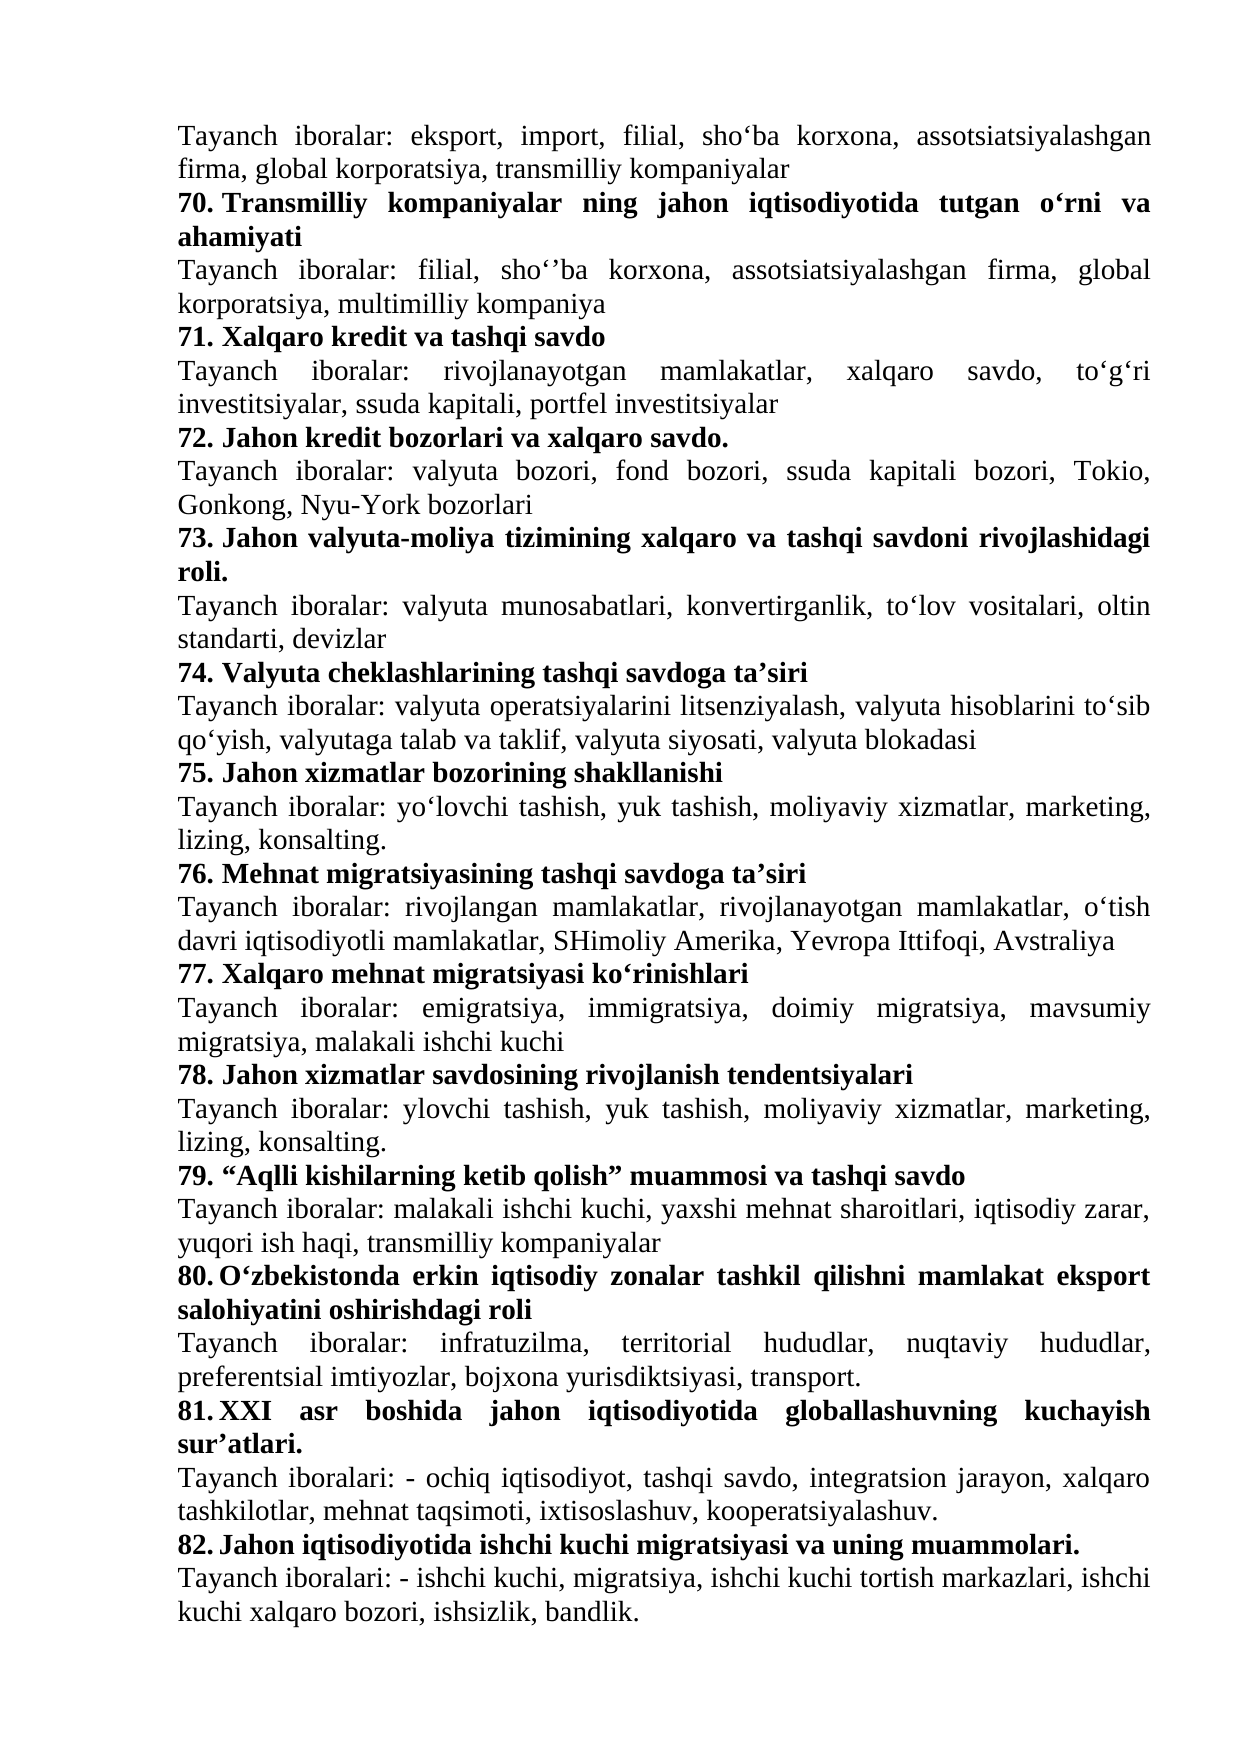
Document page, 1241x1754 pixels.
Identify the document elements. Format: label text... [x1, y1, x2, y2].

list “Aqlli kishilarning ketib qolish” muammosi va tashqi savdo [177, 1158, 1152, 1191]
text Tayanch iboralar: valyuta operatsiyalarini litsenziyalash, valyuta hisoblarini to‘sib qo‘yish, valyutaga talab va taklif, valyuta siyosati, valyuta blokadasi [177, 688, 1152, 755]
list Xalqaro kredit va tashqi savdo [177, 319, 1152, 353]
list Xalqaro mehnat migratsiyasi ko‘rinishlari [177, 957, 1152, 990]
list XXI asr boshida jahon iqtisodiyotida globallashuvning kuchayish sur’atlari. [177, 1393, 1152, 1460]
text Tayanch iboralari: - ishchi kuchi, migratsiya, ishchi kuchi tortish markazlari, ishchi kuchi xalqaro bozori, ishsizlik, bandlik. [177, 1560, 1152, 1627]
text Tayanch iboralar: ylovchi tashish, yuk tashish, moliyaviy xizmatlar, marketing, lizing, konsalting. [177, 1091, 1152, 1158]
list Mehnat migratsiyasining tashqi savdoga ta’siri [177, 856, 1152, 889]
text Tayanch iboralar: filial, sho‘’ba korxona, assotsiatsiyalashgan firma, global korporatsiya, multimilliy kompaniya [177, 252, 1152, 319]
text Tayanch iboralar: malakali ishchi kuchi, yaxshi mehnat sharoitlari, iqtisodiy zarar, yuqori ish haqi, transmilliy kompaniyalar [177, 1191, 1152, 1258]
text Tayanch iboralar: valyuta bozori, fond bozori, ssuda kapitali bozori, Tokio, Gonkong, Nyu-York bozorlari [177, 453, 1152, 521]
text Tayanch iboralar: rivojlangan mamlakatlar, rivojlanayotgan mamlakatlar, o‘tish davri iqtisodiyotli mamlakatlar, SHimoliy Amerika, Yevropa Ittifoqi, Avstraliya [177, 889, 1152, 957]
list Jahon iqtisodiyotida ishchi kuchi migratsiyasi va uning muammolari. [177, 1527, 1152, 1560]
list O‘zbekistonda erkin iqtisodiy zonalar tashkil qilishni mamlakat eksport salohiyatini oshirishdagi roli [177, 1258, 1152, 1326]
list Jahon xizmatlar bozorining shakllanishi [177, 755, 1152, 789]
text Tayanch iboralar: valyuta munosabatlari, konvertirganlik, to‘lov vositalari, oltin standarti, devizlar [177, 588, 1152, 655]
list Jahon kredit bozorlari va xalqaro savdo. [177, 420, 1152, 453]
text Tayanch iboralar: rivojlanayotgan mamlakatlar, xalqaro savdo, to‘g‘ri investitsiyalar, ssuda kapitali, portfel investitsiyalar [177, 353, 1152, 420]
list Jahon xizmatlar savdosining rivojlanish tendentsiyalari [177, 1057, 1152, 1091]
text Tayanch iboralar: eksport, import, filial, sho‘ba korxona, assotsiatsiyalashgan firma, global korporatsiya, transmilliy kompaniyalar [177, 118, 1152, 185]
text Tayanch iboralari: - ochiq iqtisodiyot, tashqi savdo, integratsion jarayon, xalqaro tashkilotlar, mehnat taqsimoti, ixtisoslashuv, kooperatsiyalashuv. [177, 1460, 1152, 1527]
text Tayanch iboralar: yo‘lovchi tashish, yuk tashish, moliyaviy xizmatlar, marketing, lizing, konsalting. [177, 789, 1152, 856]
text Tayanch iboralar: emigratsiya, immigratsiya, doimiy migratsiya, mavsumiy migratsiya, malakali ishchi kuchi [177, 990, 1152, 1057]
list Jahon valyuta-moliya tizimining xalqaro va tashqi savdoni rivojlashidagi roli. [177, 521, 1152, 588]
text Tayanch iboralar: infratuzilma, territorial hududlar, nuqtaviy hududlar, preferentsial imtiyozlar, bojxona yurisdiktsiyasi, transport. [177, 1326, 1152, 1393]
list Valyuta cheklashlarining tashqi savdoga ta’siri [177, 655, 1152, 688]
list Transmilliy kompaniyalar ning jahon iqtisodiyotida tutgan o‘rni va ahamiyati [177, 185, 1152, 252]
